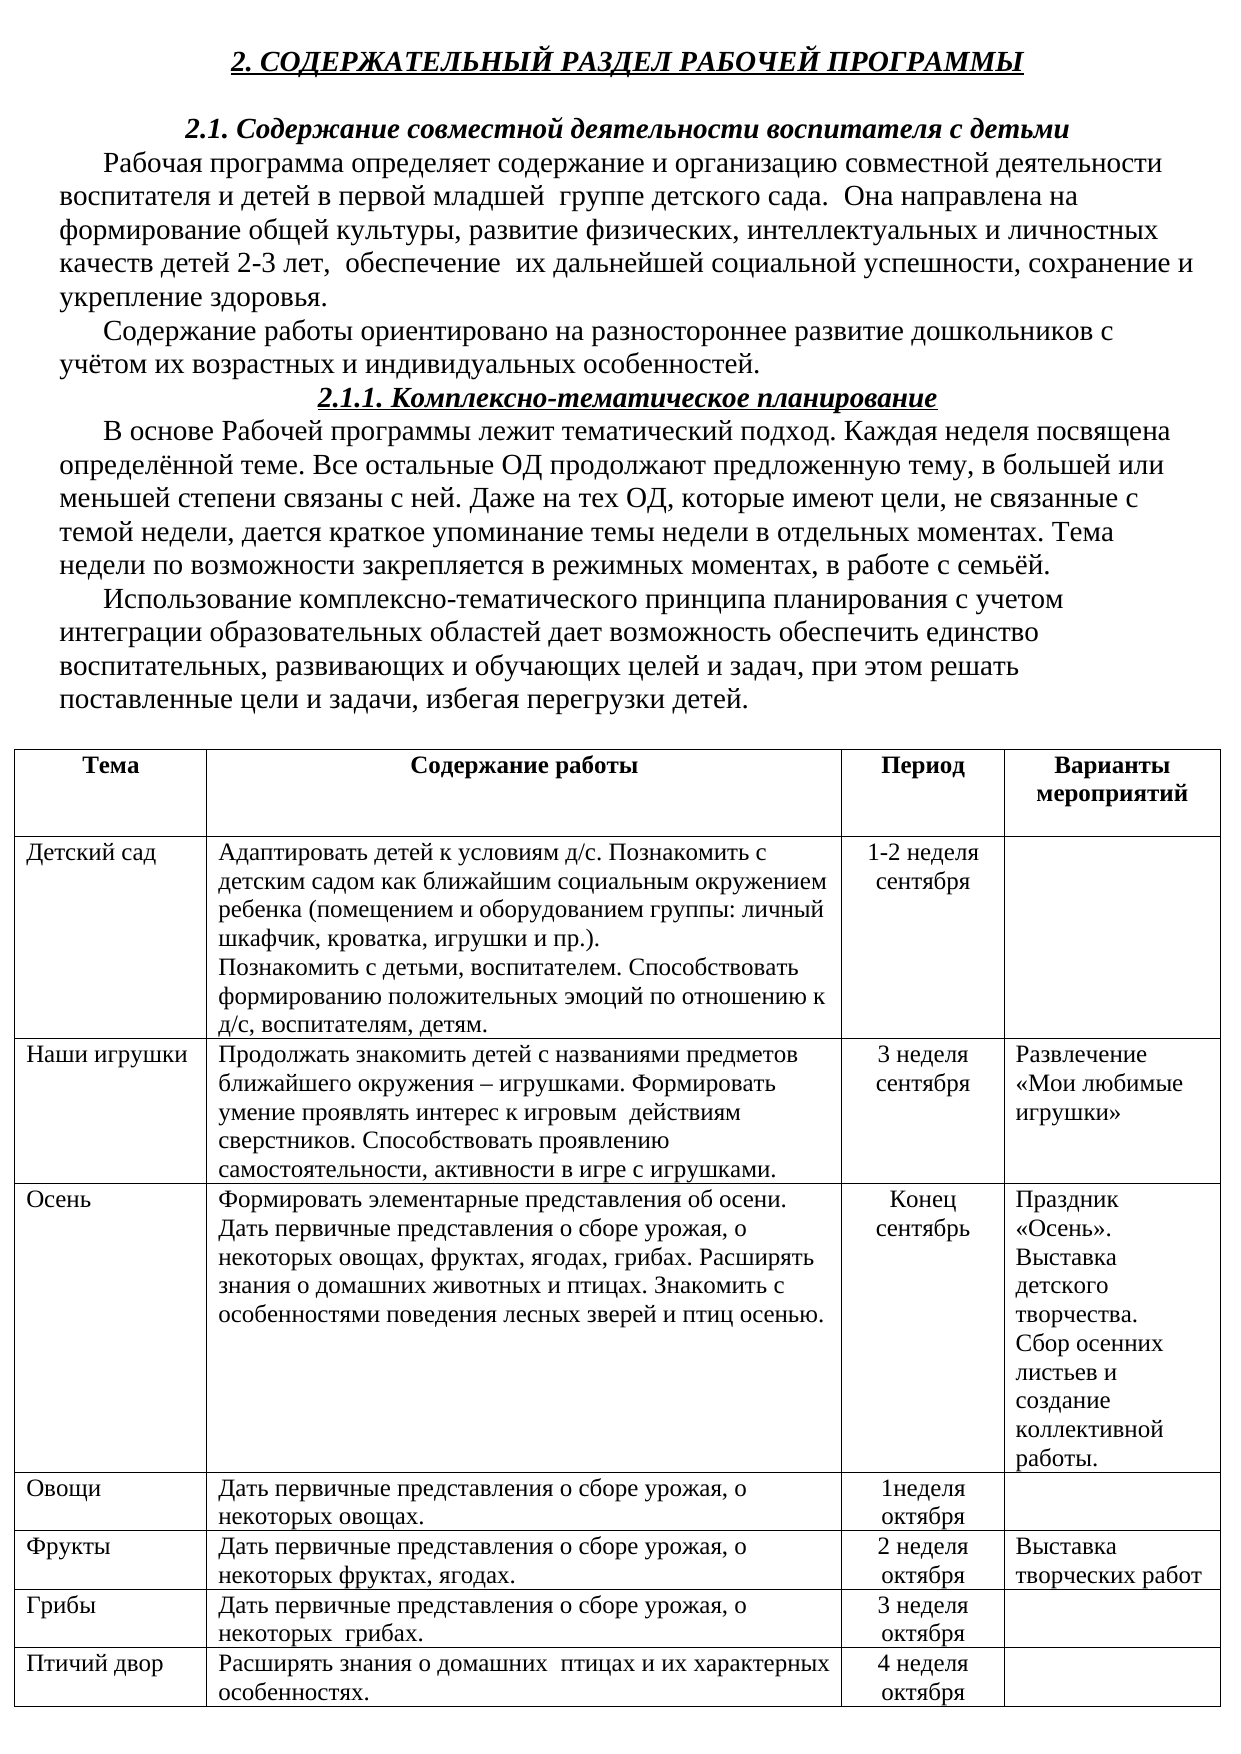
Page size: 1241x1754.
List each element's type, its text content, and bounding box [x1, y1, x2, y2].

table_cell [1005, 1590, 1220, 1647]
table_cell Грибы [15, 1590, 206, 1647]
table_cell 4 неделя октября [842, 1648, 1004, 1706]
table_cell Развлечение «Мои любимые игрушки» [1005, 1039, 1220, 1183]
table_cell Праздник «Осень». Выставка детского творчества. Сбор осенних листьев и создание коллективной работы. [1005, 1184, 1220, 1472]
table_cell Конец сентябрь [842, 1184, 1004, 1472]
table_header Тема [15, 750, 206, 836]
table_cell Наши игрушки [15, 1039, 206, 1183]
text В основе Рабочей программы лежит тематический подход. Каждая неделя посвящена определённой теме. Все остальные ОД продолжают предложенную тему, в большей или меньшей степени связаны с ней. Даже на тех ОД, которые имеют цели, не связанные с темой недели, дается краткое упоминание темы недели в отдельных моментах. Тема недели по возможности закрепляется в режимных моментах, в работе с семьёй. [59, 413, 1196, 581]
table_cell Расширять знания о домашних птицах и их характерных особенностях. [207, 1648, 841, 1706]
table_cell Продолжать знакомить детей с названиями предметов ближайшего окружения – игрушками. Формировать умение проявлять интерес к игровым действиям сверстников. Способствовать проявлению самостоятельности, активности в игре с игрушками. [207, 1039, 841, 1183]
table_cell Осень [15, 1184, 206, 1472]
table_header Содержание работы [207, 750, 841, 836]
table_cell Выставка творческих работ [1005, 1531, 1220, 1589]
table_cell Дать первичные представления о сборе урожая, о некоторых фруктах, ягодах. [207, 1531, 841, 1589]
table_cell Фрукты [15, 1531, 206, 1589]
table_header Период [842, 750, 1004, 836]
text 2.1. Содержание совместной деятельности воспитателя с детьми [59, 111, 1196, 145]
table_cell Дать первичные представления о сборе урожая, о некоторых грибах. [207, 1590, 841, 1647]
table_cell Адаптировать детей к условиям д/с. Познакомить с детским садом как ближайшим социальным окружением ребенка (помещением и оборудованием группы: личный шкафчик, кроватка, игрушки и пр.). Познакомить с детьми, воспитателем. Способствовать формированию положительных эмоций по отношению к д/с, воспитателям, детям. [207, 837, 841, 1038]
table_cell 3 неделя октября [842, 1590, 1004, 1647]
table_cell 1неделя октября [842, 1473, 1004, 1530]
table_cell Дать первичные представления о сборе урожая, о некоторых овощах. [207, 1473, 841, 1530]
text Рабочая программа определяет содержание и организацию совместной деятельности воспитателя и детей в первой младшей группе детского сада. Она направлена на формирование общей культуры, развитие физических, интеллектуальных и личностных качеств детей 2-3 лет, обеспечение их дальнейшей социальной успешности, сохранение и укрепление здоровья. [59, 145, 1196, 313]
text Использование комплексно-тематического принципа планирования с учетом интеграции образовательных областей дает возможность обеспечить единство воспитательных, развивающих и обучающих целей и задач, при этом решать поставленные цели и задачи, избегая перегрузки детей. [59, 581, 1196, 715]
table_cell [1005, 1473, 1220, 1530]
table_cell 2 неделя октября [842, 1531, 1004, 1589]
text Содержание работы ориентировано на разностороннее развитие дошкольников с учётом их возрастных и индивидуальных особенностей. [59, 313, 1196, 380]
text 2. СОДЕРЖАТЕЛЬНЫЙ РАЗДЕЛ РАБОЧЕЙ ПРОГРАММЫ [59, 44, 1196, 78]
table_cell Птичий двор [15, 1648, 206, 1706]
table_cell 3 неделя сентября [842, 1039, 1004, 1183]
table_header Варианты мероприятий [1005, 750, 1220, 836]
table_cell [1005, 837, 1220, 1038]
table_cell Формировать элементарные представления об осени. Дать первичные представления о сборе урожая, о некоторых овощах, фруктах, ягодах, грибах. Расширять знания о домашних животных и птицах. Знакомить с особенностями поведения лесных зверей и птиц осенью. [207, 1184, 841, 1472]
table_cell Овощи [15, 1473, 206, 1530]
text 2.1.1. Комплексно-тематическое планирование [59, 380, 1196, 413]
table_cell 1-2 неделя сентября [842, 837, 1004, 1038]
table_cell Детский сад [15, 837, 206, 1038]
table_cell [1005, 1648, 1220, 1706]
